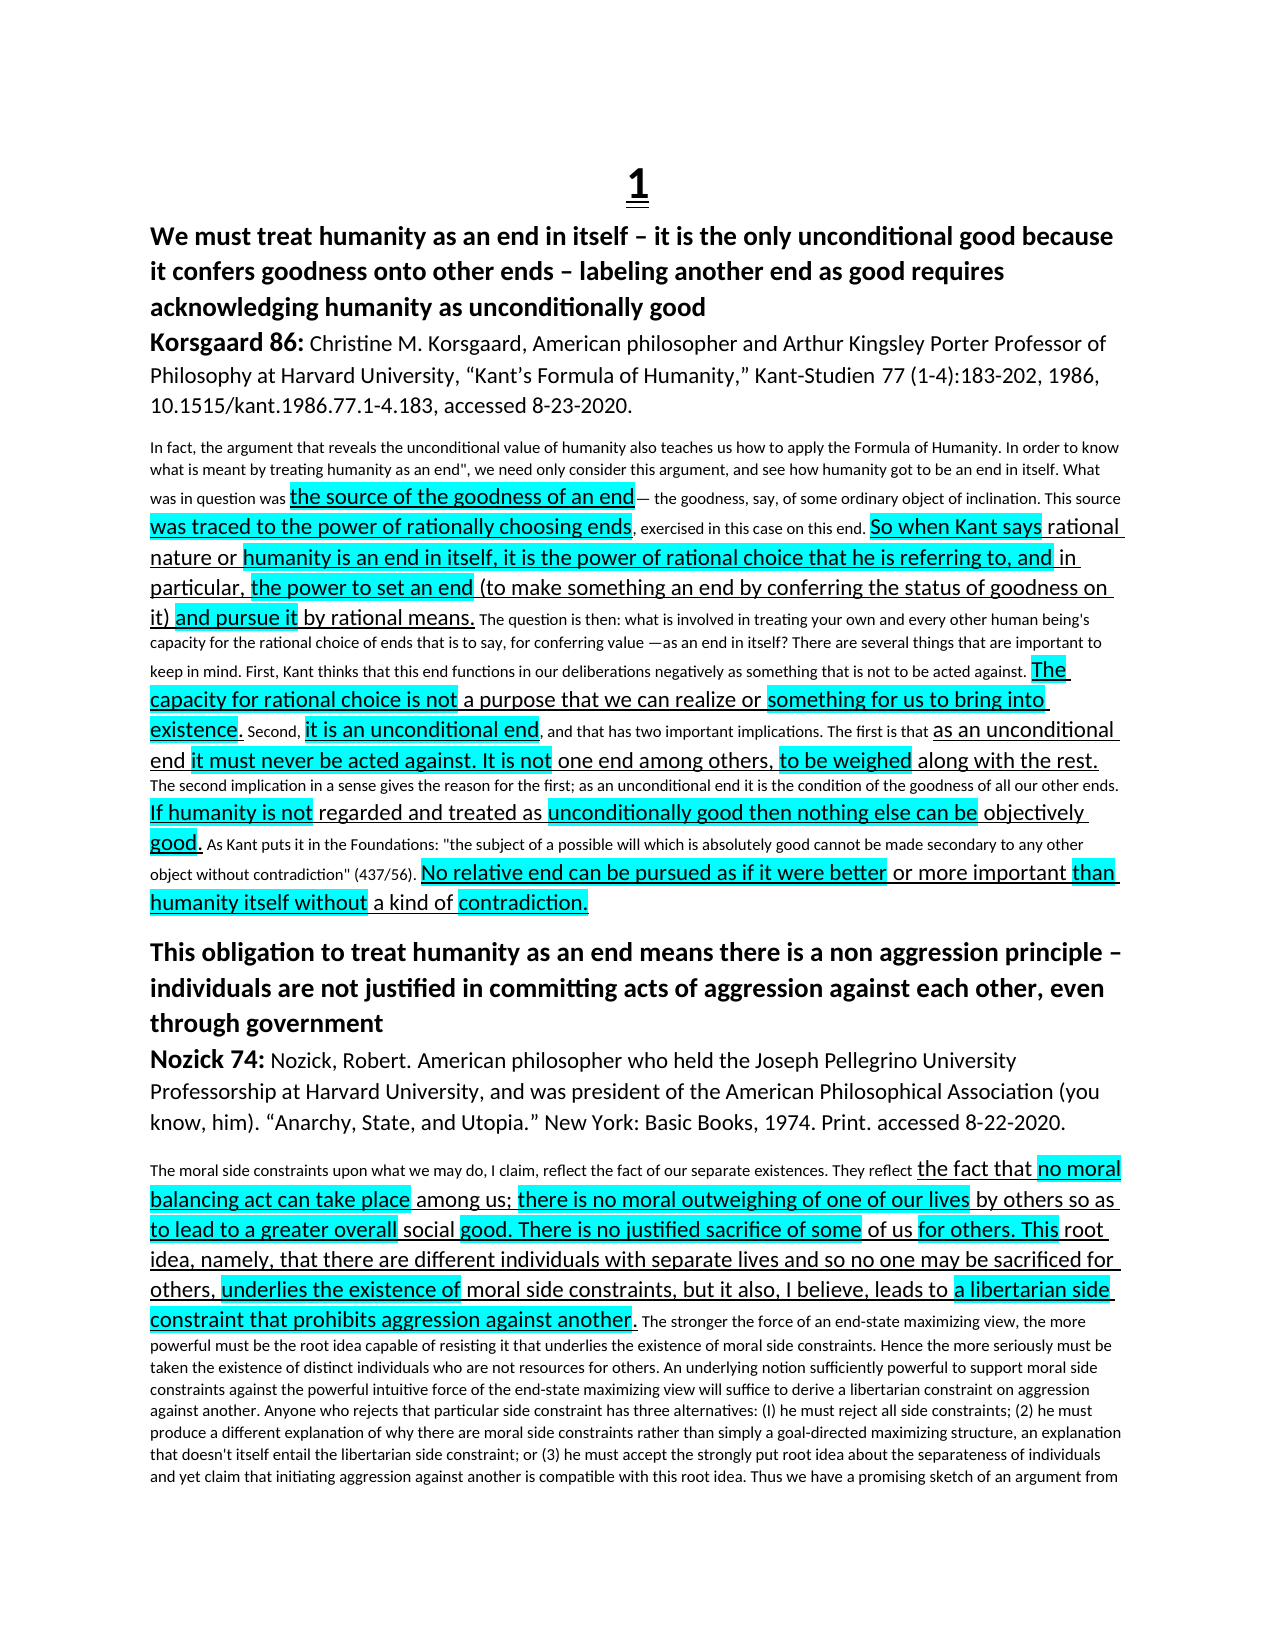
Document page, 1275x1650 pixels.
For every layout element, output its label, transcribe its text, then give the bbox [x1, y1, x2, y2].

text Korsgaard 86: Christine M. Korsgaard, American philosopher and Arthur Kingsley Porter Professor of Philosophy at Harvard University, “Kant’s Formula of Humanity,” Kant-Studien 77 (1-4):183-202, 1986, 10.1515/kant.1986.77.1-4.183, accessed 8-23-2020. [150, 326, 1125, 419]
text In fact, the argument that reveals the unconditional value of humanity also teaches us how to apply the Formula of Humanity. In order to know what is meant by treating humanity as an end", we need only consider this argument, and see how humanity got to be an end in itself. What was in question was the source of the goodness of an end— the goodness, say, of some ordinary object of inclination. This source was traced to the power of rationally choosing ends, exercised in this case on this end. So when Kant says rational nature or humanity is an end in itself, it is the power of rational choice that he is referring to, and in particular, the power to set an end (to make something an end by conferring the status of goodness on it) and pursue it by rational means. The question is then: what is involved in treating your own and every other human being's capacity for the rational choice of ends that is to say, for conferring value —as an end in itself? There are several things that are important to keep in mind. First, Kant thinks that this end functions in our deliberations negatively as something that is not to be acted against. The capacity for rational choice is not a purpose that we can realize or something for us to bring into existence. Second, it is an unconditional end, and that has two important implications. The first is that as an unconditional end it must never be acted against. It is not one end among others, to be weighed along with the rest. The second implication in a sense gives the reason for the first; as an unconditional end it is the condition of the goodness of all our other ends. If humanity is not regarded and treated as unconditionally good then nothing else can be objectively good. As Kant puts it in the Foundations: "the subject of a possible will which is absolutely good cannot be made secondary to any other object without contradiction" (437/56). No relative end can be pursued as if it were better or more important than humanity itself without a kind of contradiction. [150, 438, 1125, 916]
text Nozick 74: Nozick, Robert. American philosopher who held the Joseph Pellegrino University Professorship at Harvard University, and was president of the American Philosophical Association (you know, him). “Anarchy, State, and Utopia.” New York: Basic Books, 1974. Print. accessed 8-22-2020. [150, 1042, 1125, 1136]
subtitle 1 [150, 154, 1125, 210]
subtitle This obligation to treat humanity as an end means there is a non aggression principle – individuals are not justified in committing acts of aggression against each other, even through government [150, 935, 1125, 1039]
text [150, 1154, 1125, 1487]
subtitle We must treat humanity as an end in itself – it is the only unconditional good because it confers goodness onto other ends – labeling another end as good requires acknowledging humanity as unconditionally good [150, 219, 1125, 323]
